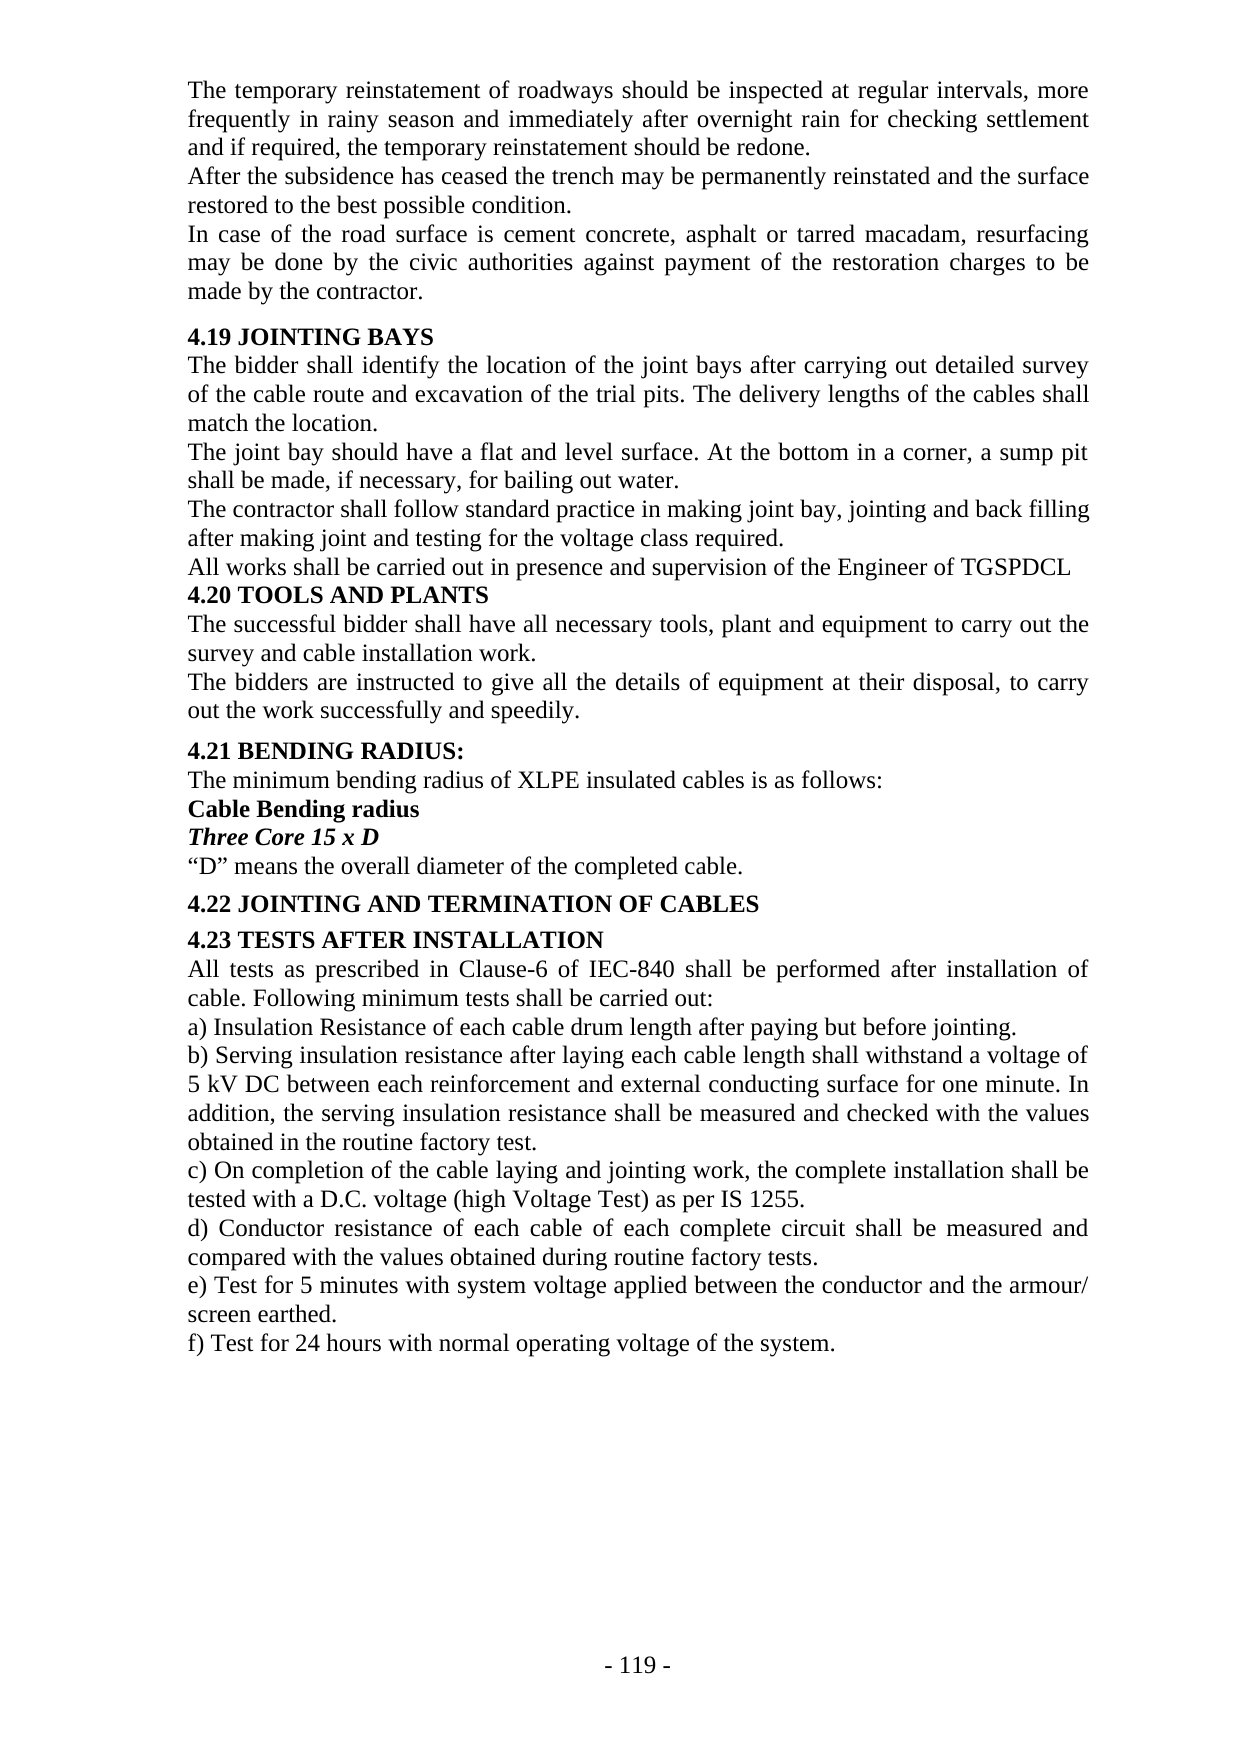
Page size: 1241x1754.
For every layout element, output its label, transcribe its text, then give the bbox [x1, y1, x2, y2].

text 4.19 JOINTING BAYS [187, 322, 1090, 351]
text The contractor shall follow standard practice in making joint bay, jointing and back filling after making joint and testing for the voltage class required. [187, 494, 1090, 552]
text 4.23 TESTS AFTER INSTALLATION [187, 926, 1090, 954]
text c) On completion of the cable laying and jointing work, the complete installation shall be tested with a D.C. voltage (high Voltage Test) as per IS 1255. [187, 1156, 1090, 1213]
text Cable Bending radius [187, 794, 1090, 822]
text a) Insulation Resistance of each cable drum length after paying but before jointing. [187, 1012, 1090, 1041]
text Three Core 15 x D [187, 822, 1090, 851]
text All works shall be carried out in presence and supervision of the Engineer of TGSPDCL [187, 552, 1090, 581]
text e) Test for 5 minutes with system voltage applied between the conductor and the armour/ screen earthed. [187, 1271, 1090, 1328]
text After the subsidence has ceased the trench may be permanently reinstated and the surface restored to the best possible condition. [187, 161, 1090, 219]
text 4.22 JOINTING AND TERMINATION OF CABLES [187, 889, 1090, 918]
text In case of the road surface is cement concrete, asphalt or tarred macadam, resurfacing may be done by the civic authorities against payment of the restoration charges to be made by the contractor. [187, 219, 1090, 305]
text “D” means the overall diameter of the completed cable. [187, 851, 1090, 880]
text b) Serving insulation resistance after laying each cable length shall withstand a voltage of 5 kV DC between each reinforcement and external conducting surface for one minute. In addition, the serving insulation resistance shall be measured and checked with the values obtained in the routine factory test. [187, 1041, 1090, 1156]
text The joint bay should have a flat and level surface. At the bottom in a corner, a sump pit shall be made, if necessary, for bailing out water. [187, 437, 1090, 494]
text The minimum bending radius of XLPE insulated cables is as follows: [187, 765, 1090, 794]
text f) Test for 24 hours with normal operating voltage of the system. [187, 1328, 1090, 1357]
text 4.21 BENDING RADIUS: [187, 736, 1090, 765]
text 4.20 TOOLS AND PLANTS [187, 581, 1090, 609]
text The bidders are instructed to give all the details of equipment at their disposal, to carry out the work successfully and speedily. [187, 667, 1090, 724]
text The temporary reinstatement of roadways should be inspected at regular intervals, more frequently in rainy season and immediately after overnight rain for checking settlement and if required, the temporary reinstatement should be redone. [187, 75, 1090, 161]
text d) Conductor resistance of each cable of each complete circuit shall be measured and compared with the values obtained during routine factory tests. [187, 1213, 1090, 1271]
text The successful bidder shall have all necessary tools, plant and equipment to carry out the survey and cable installation work. [187, 609, 1090, 667]
text All tests as prescribed in Clause-6 of IEC-840 shall be performed after installation of cable. Following minimum tests shall be carried out: [187, 954, 1090, 1012]
text The bidder shall identify the location of the joint bays after carrying out detailed survey of the cable route and excavation of the trial pits. The delivery lengths of the cables shall match the location. [187, 351, 1090, 437]
